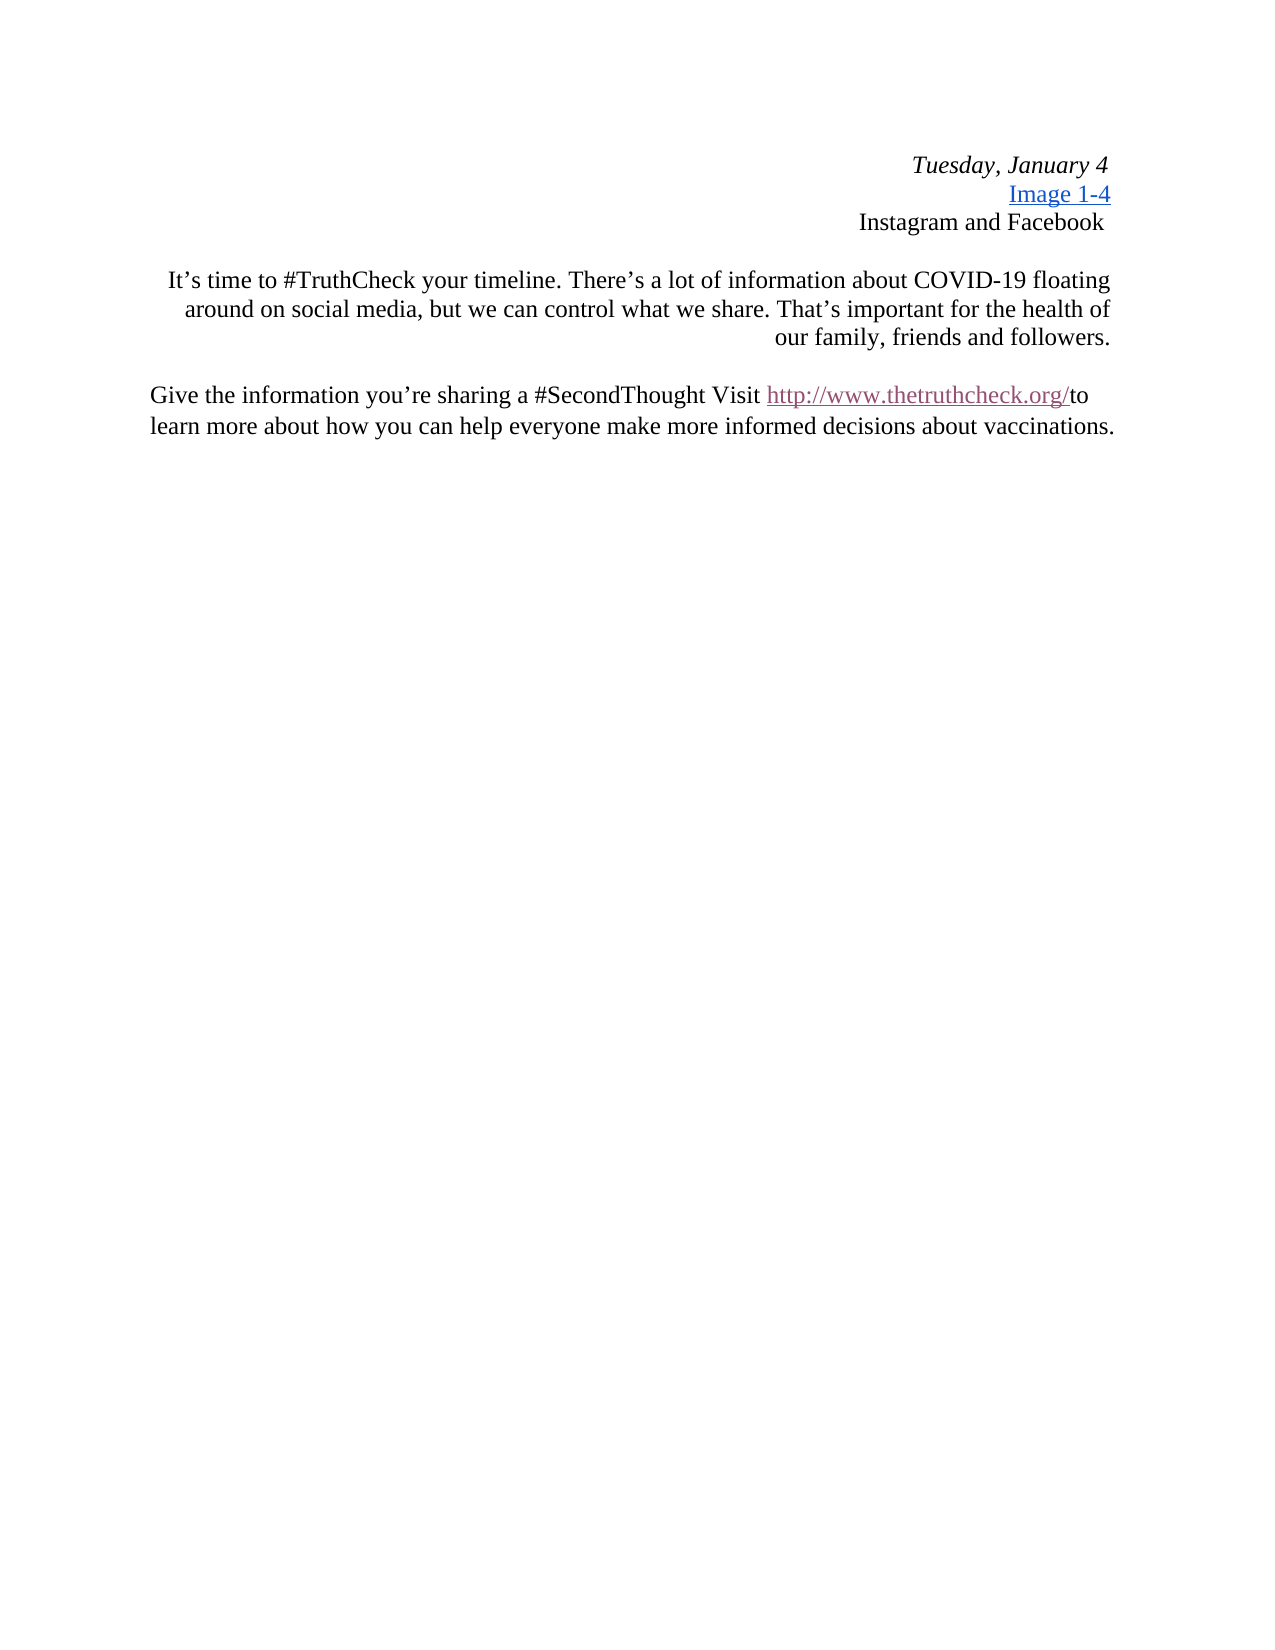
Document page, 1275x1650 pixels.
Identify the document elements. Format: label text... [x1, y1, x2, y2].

text Image 1-4 [164, 179, 1110, 207]
text It’s time to #TruthCheck your timeline. There’s a lot of information about COVID-19 floating around on social media, but we can control what we share. That’s important for the health of our family, friends and followers. [164, 265, 1110, 351]
text Tuesday, January 4 [164, 150, 1110, 179]
text Instagram and Facebook [164, 207, 1110, 236]
text Give the information you’re sharing a #SecondThought Visit http://www.thetruthcheck.org/to learn more about how you can help everyone make more informed decisions about vaccinations. [150, 380, 1125, 440]
